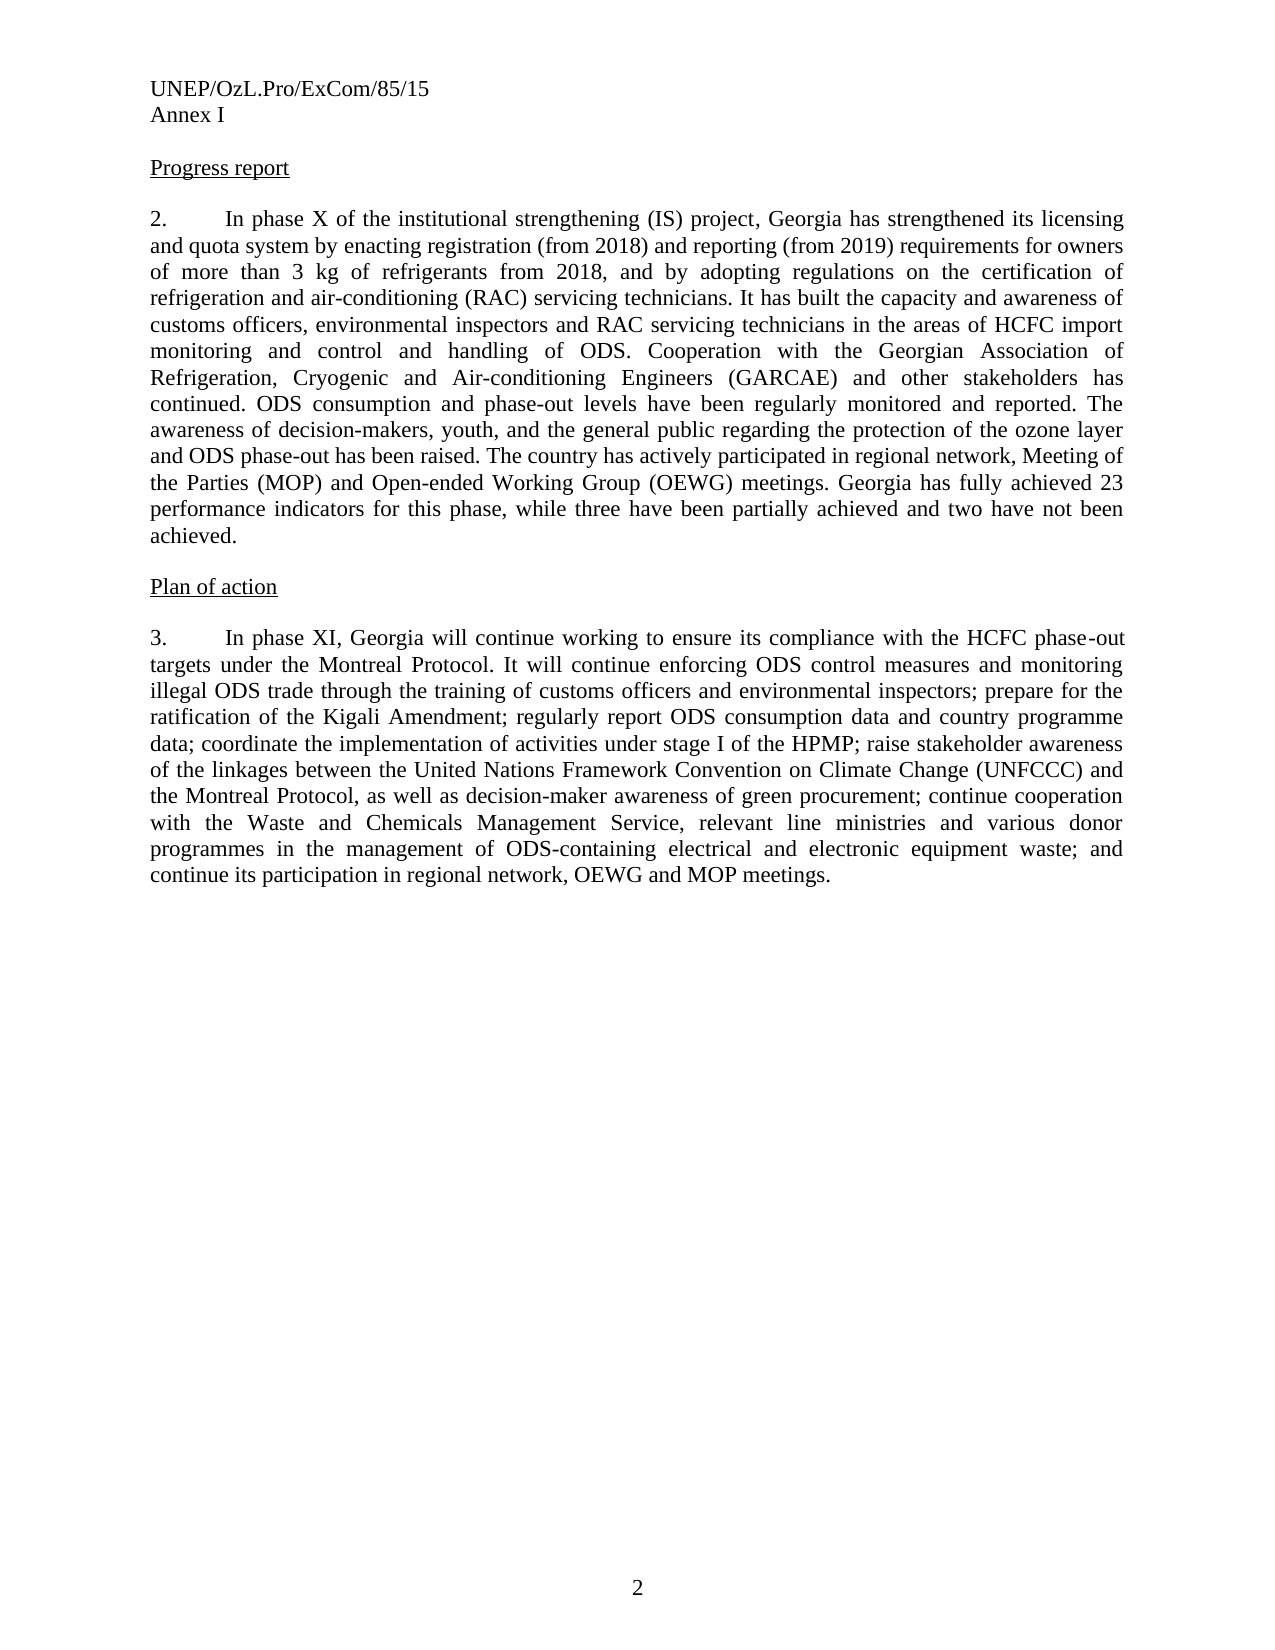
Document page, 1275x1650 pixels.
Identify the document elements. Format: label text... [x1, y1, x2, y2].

text Progress report [150, 154, 1125, 180]
text Plan of action [150, 573, 1125, 599]
subtitle In phase X of the institutional strengthening (IS) project, Georgia has strengthened its licensing and quota system by enacting registration (from 2018) and reporting (from 2019) requirements for owners of more than 3 kg of refrigerants from 2018, and by adopting regulations on the certification of refrigeration and air-conditioning (RAC) servicing technicians. It has built the capacity and awareness of customs officers, environmental inspectors and RAC servicing technicians in the areas of HCFC import monitoring and control and handling of ODS. Cooperation with the Georgian Association of Refrigeration, Cryogenic and Air-conditioning Engineers (GARCAE) and other stakeholders has continued. ODS consumption and phase-out levels have been regularly monitored and reported. The awareness of decision-makers, youth, and the general public regarding the protection of the ozone layer and ODS phase-out has been raised. The country has actively participated in regional network, Meeting of the Parties (MOP) and Open-ended Working Group (OEWG) meetings. Georgia has fully achieved 23 performance indicators for this phase, while three have been partially achieved and two have not been achieved. [150, 205, 1125, 548]
subtitle In phase XI, Georgia will continue working to ensure its compliance with the HCFC phase-out targets under the Montreal Protocol. It will continue enforcing ODS control measures and monitoring illegal ODS trade through the training of customs officers and environmental inspectors; prepare for the ratification of the Kigali Amendment; regularly report ODS consumption data and country programme data; coordinate the implementation of activities under stage I of the HPMP; raise stakeholder awareness of the linkages between the United Nations Framework Convention on Climate Change (UNFCCC) and the Montreal Protocol, as well as decision-maker awareness of green procurement; continue cooperation with the Waste and Chemicals Management Service, relevant line ministries and various donor programmes in the management of ODS-containing electrical and electronic equipment waste; and continue its participation in regional network, OEWG and MOP meetings. [150, 624, 1125, 888]
